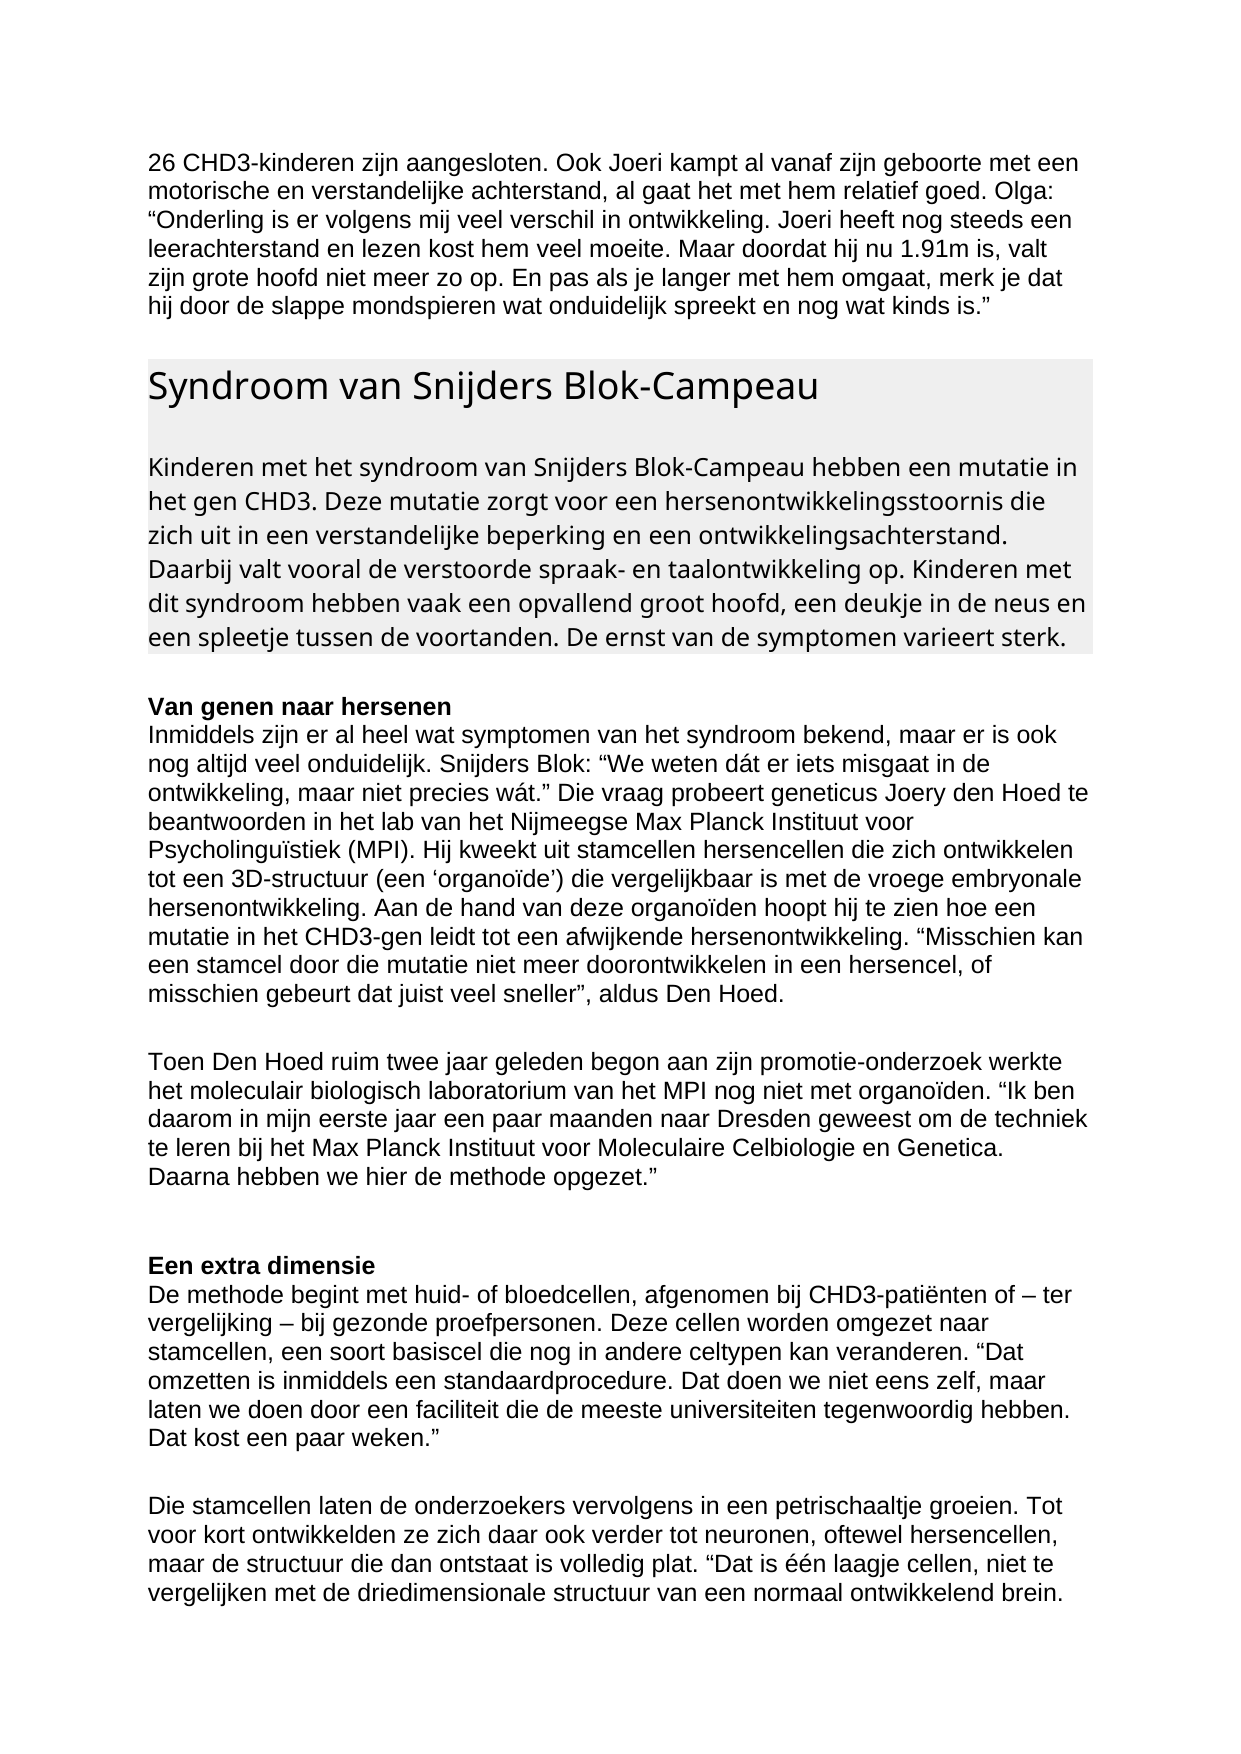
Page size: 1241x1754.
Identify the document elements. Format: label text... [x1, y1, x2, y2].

text De methode begint met huid- of bloedcellen, afgenomen bij CHD3-patiënten of – ter vergelijking – bij gezonde proefpersonen. Deze cellen worden omgezet naar stamcellen, een soort basiscel die nog in andere celtypen kan veranderen. “Dat omzetten is inmiddels een standaardprocedure. Dat doen we niet eens zelf, maar laten we doen door een faciliteit die de meeste universiteiten tegenwoordig hebben. Dat kost een paar weken.” [148, 1280, 1093, 1452]
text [148, 148, 1093, 320]
text Van genen naar hersenen [148, 670, 1093, 720]
text Een extra dimensie [148, 1230, 1093, 1280]
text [148, 1491, 1093, 1606]
text Syndroom van Snijders Blok-Campeau [148, 359, 1093, 410]
text Kinderen met het syndroom van Snijders Blok-Campeau hebben een mutatie in het gen CHD3. Deze mutatie zorgt voor een hersenontwikkelingsstoornis die zich uit in een verstandelijke beperking en een ontwikkelingsachterstand. Daarbij valt vooral de verstoorde spraak- en taalontwikkeling op. Kinderen met dit syndroom hebben vaak een opvallend groot hoofd, een deukje in de neus en een spleetje tussen de voortanden. De ernst van de symptomen varieert sterk. [148, 449, 1093, 654]
text Inmiddels zijn er al heel wat symptomen van het syndroom bekend, maar er is ook nog altijd veel onduidelijk. Snijders Blok: “We weten dát er iets misgaat in de ontwikkeling, maar niet precies wát.” Die vraag probeert geneticus Joery den Hoed te beantwoorden in het lab van het Nijmeegse Max Planck Instituut voor Psycholinguïstiek (MPI). Hij kweekt uit stamcellen hersencellen die zich ontwikkelen tot een 3D-structuur (een ‘organoïde’) die vergelijkbaar is met de vroege embryonale hersenontwikkeling. Aan de hand van deze organoïden hoopt hij te zien hoe een mutatie in het CHD3-gen leidt tot een afwijkende hersenontwikkeling. “Misschien kan een stamcel door die mutatie niet meer doorontwikkelen in een hersencel, of misschien gebeurt dat juist veel sneller”, aldus Den Hoed. [148, 720, 1093, 1008]
text Toen Den Hoed ruim twee jaar geleden begon aan zijn promotie-onderzoek werkte het moleculair biologisch laboratorium van het MPI nog niet met organoïden. “Ik ben daarom in mijn eerste jaar een paar maanden naar Dresden geweest om de techniek te leren bij het Max Planck Instituut voor Moleculaire Celbiologie en Genetica. Daarna hebben we hier de methode opgezet.” [148, 1047, 1093, 1191]
